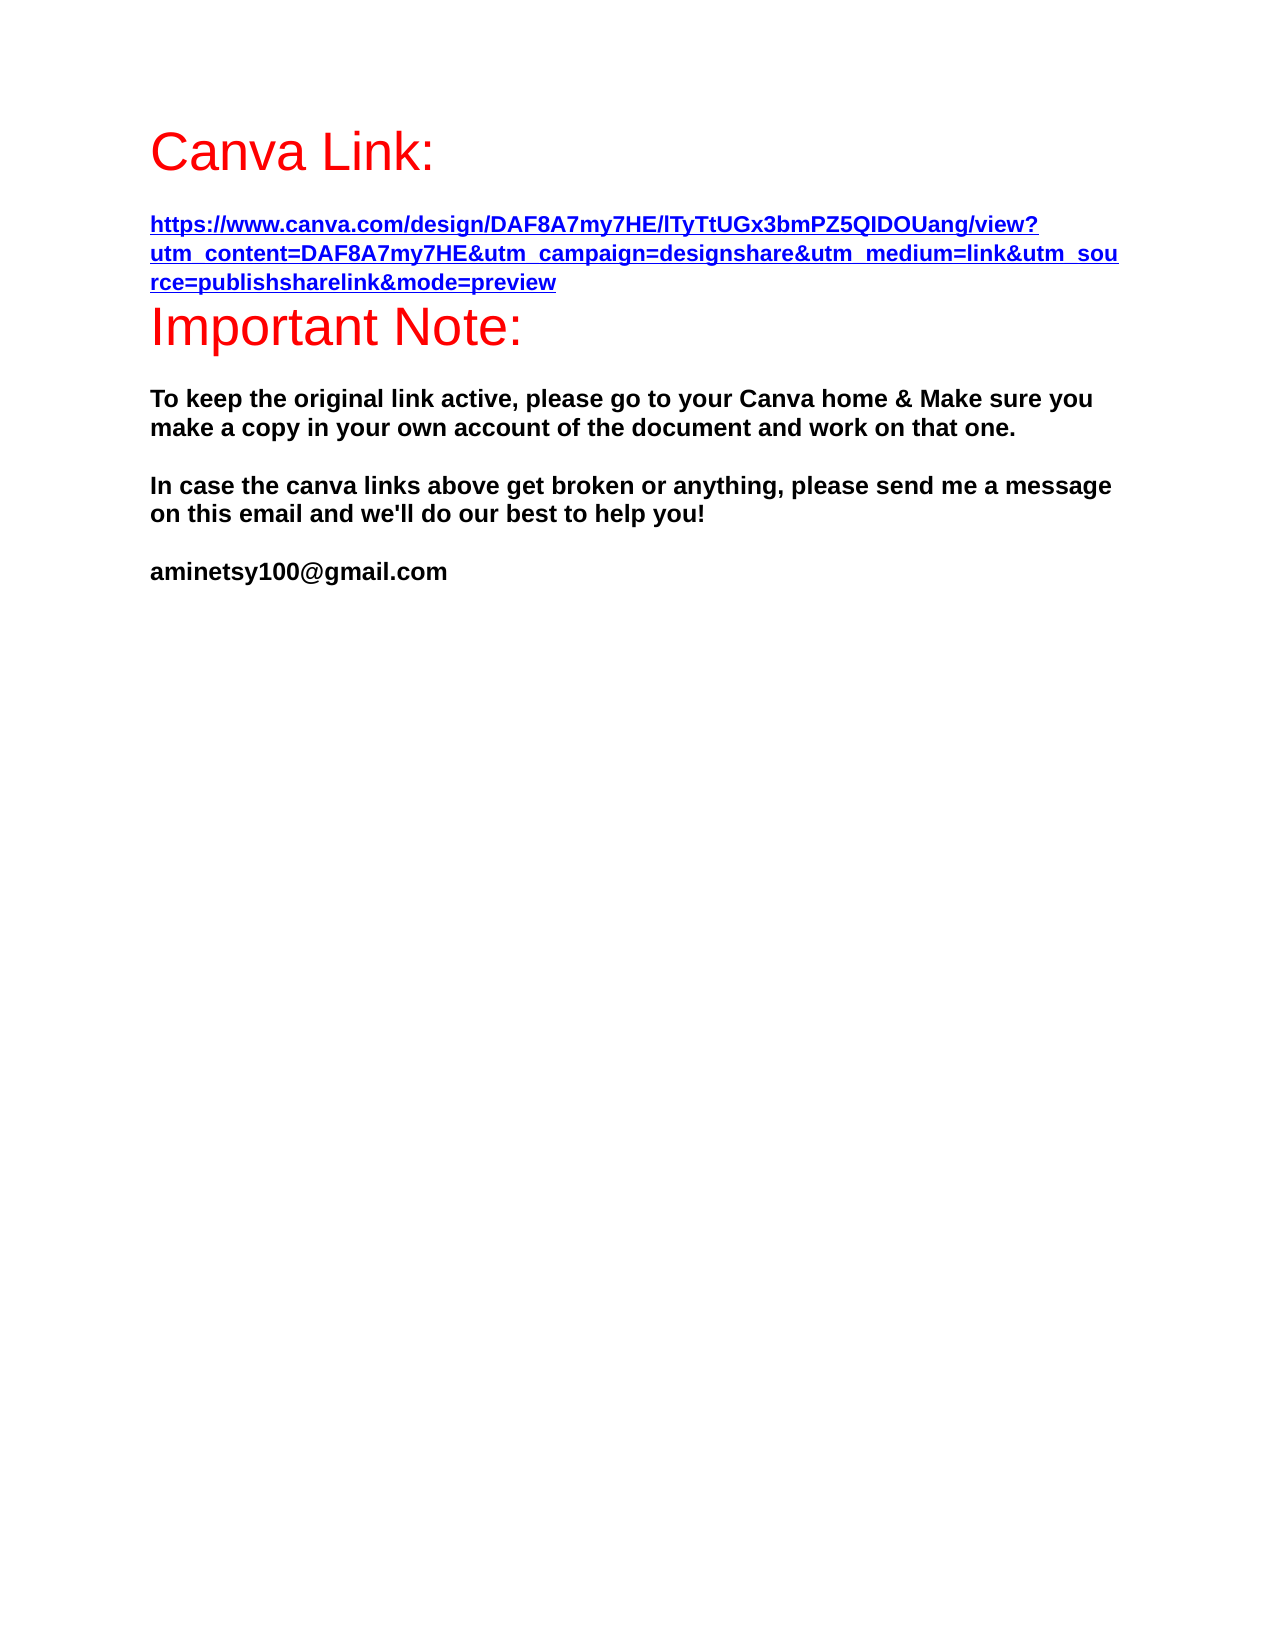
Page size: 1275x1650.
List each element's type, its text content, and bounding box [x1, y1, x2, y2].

text aminetsy100@gmail.com [150, 557, 1125, 586]
text To keep the original link active, please go to your Canva home & Make sure you make a copy in your own account of the document and work on that one. [150, 385, 1125, 442]
text In case the canva links above get broken or anything, please send me a message on this email and we'll do our best to help you! [150, 471, 1125, 529]
text Important Note: [218, 325, 1125, 350]
text Important Note: [150, 325, 214, 350]
text https://www.canva.com/design/DAF8A7my7HE/lTyTtUGx3bmPZ5QIDOUang/view?utm_content=DAF8A7my7HE&utm_campaign=designshare&utm_medium=link&utm_source=publishsharelink&mode=preview [150, 210, 1125, 296]
text Canva Link: [150, 150, 1125, 175]
